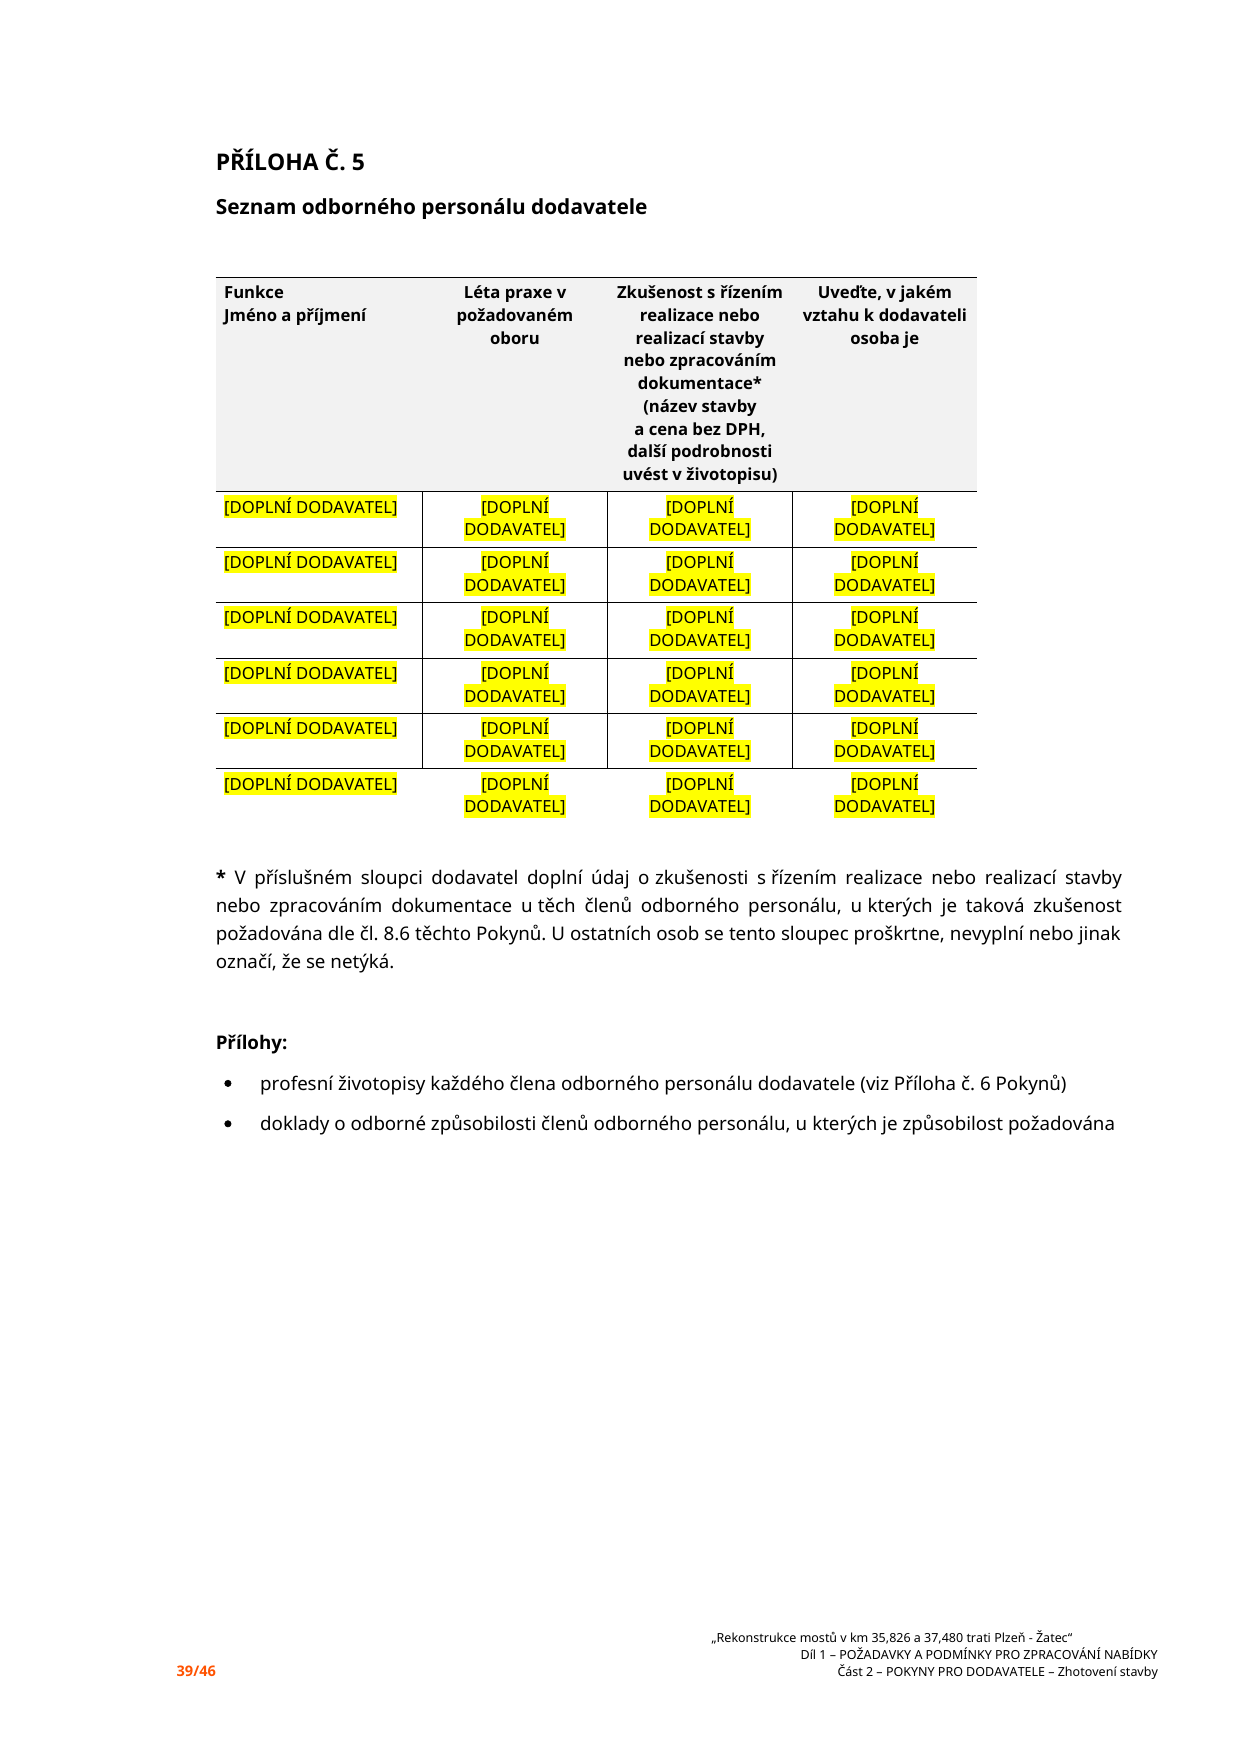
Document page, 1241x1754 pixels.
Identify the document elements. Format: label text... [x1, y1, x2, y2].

table_cell [DOPLNÍ DODAVATEL] [423, 659, 607, 713]
table_header Funkce Jméno a příjmení [216, 278, 422, 491]
table_header Zkušenost s řízením realizace nebo realizací stavby nebo zpracováním dokumentace* (název stavby a cena bez DPH, další podrobnosti uvést v životopisu) [607, 278, 792, 491]
text * V příslušném sloupci dodavatel doplní údaj o zkušenosti s řízením realizace nebo realizací stavby nebo zpracováním dokumentace u těch členů odborného personálu, u kterých je taková zkušenost požadována dle čl. 8.6 těchto Pokynů. U ostatních osob se tento sloupec proškrtne, nevyplní nebo jinak označí, že se netýká. [216, 864, 1122, 974]
table_header Léta praxe v požadovaném oboru [422, 278, 607, 491]
table_cell [DOPLNÍ DODAVATEL] [608, 548, 792, 602]
table_cell [DOPLNÍ DODAVATEL] [607, 769, 792, 824]
table_cell [DOPLNÍ DODAVATEL] [216, 769, 422, 824]
table_cell [DOPLNÍ DODAVATEL] [793, 659, 977, 713]
text Příloha č. 5 [216, 146, 1122, 177]
table_cell [DOPLNÍ DODAVATEL] [423, 492, 607, 547]
text profesní životopisy každého člena odborného personálu dodavatele (viz Příloha č. 6 Pokynů) [224, 1070, 1122, 1095]
text doklady o odborné způsobilosti členů odborného personálu, u kterých je způsobilost požadována [224, 1110, 1122, 1136]
table_cell [DOPLNÍ DODAVATEL] [793, 714, 977, 768]
table_header Uveďte, v jakém vztahu k dodavateli osoba je [792, 278, 977, 491]
table_cell [DOPLNÍ DODAVATEL] [793, 603, 977, 657]
table_cell [DOPLNÍ DODAVATEL] [608, 714, 792, 768]
table_cell [DOPLNÍ DODAVATEL] [608, 603, 792, 657]
table_cell [DOPLNÍ DODAVATEL] [608, 659, 792, 713]
table_cell [DOPLNÍ DODAVATEL] [608, 492, 792, 547]
table_cell [DOPLNÍ DODAVATEL] [793, 548, 977, 602]
table_cell [DOPLNÍ DODAVATEL] [792, 769, 977, 824]
text Seznam odborného personálu dodavatele [216, 192, 1122, 221]
table_cell [DOPLNÍ DODAVATEL] [793, 492, 977, 547]
table_cell [DOPLNÍ DODAVATEL] [423, 603, 607, 657]
table_cell [DOPLNÍ DODAVATEL] [216, 659, 422, 713]
table_cell [DOPLNÍ DODAVATEL] [216, 548, 422, 602]
text Přílohy: [216, 1029, 1122, 1055]
table_cell [DOPLNÍ DODAVATEL] [216, 714, 422, 768]
table_cell [DOPLNÍ DODAVATEL] [423, 714, 607, 768]
table_cell [DOPLNÍ DODAVATEL] [216, 492, 422, 547]
table_cell [DOPLNÍ DODAVATEL] [216, 603, 422, 657]
table_cell [DOPLNÍ DODAVATEL] [423, 548, 607, 602]
table_cell [DOPLNÍ DODAVATEL] [422, 769, 607, 824]
